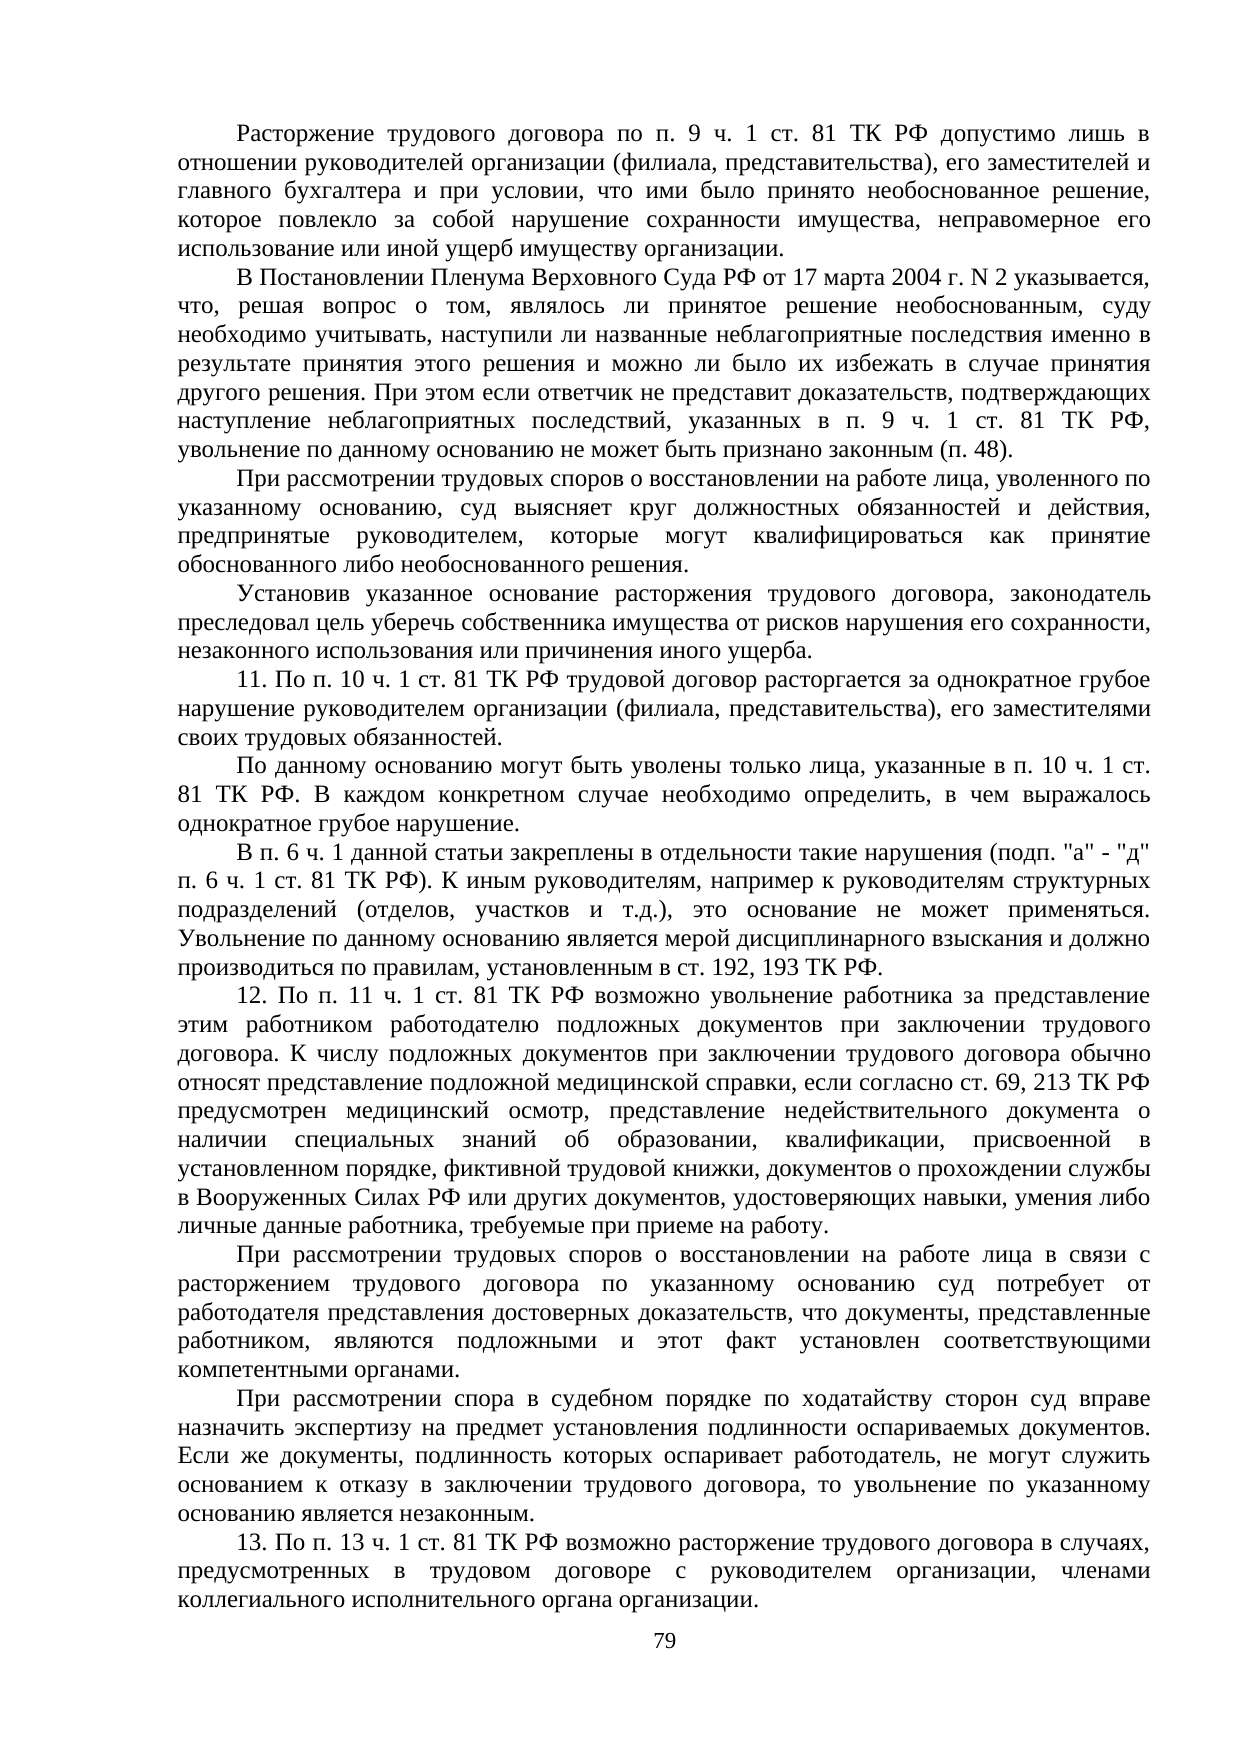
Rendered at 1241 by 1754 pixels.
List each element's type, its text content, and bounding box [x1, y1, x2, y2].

text При рассмотрении трудовых споров о восстановлении на работе лица, уволенного по указанному основанию, суд выясняет круг должностных обязанностей и действия, предпринятые руководителем, которые могут квалифицироваться как принятие обоснованного либо необоснованного решения. [177, 463, 1152, 578]
text По данному основанию могут быть уволены только лица, указанные в п. 10 ч. 1 ст. 81 ТК РФ. В каждом конкретном случае необходимо определить, в чем выражалось однократное грубое нарушение. [177, 751, 1152, 837]
text 11. По п. 10 ч. 1 ст. 81 ТК РФ трудовой договор расторгается за однократное грубое нарушение руководителем организации (филиала, представительства), его заместителями своих трудовых обязанностей. [177, 664, 1152, 751]
text 12. По п. 11 ч. 1 ст. 81 ТК РФ возможно увольнение работника за представление этим работником работодателю подложных документов при заключении трудового договора. К числу подложных документов при заключении трудового договора обычно относят представление подложной медицинской справки, если согласно ст. 69, 213 ТК РФ предусмотрен медицинский осмотр, представление недействительного документа о наличии специальных знаний об образовании, квалификации, присвоенной в установленном порядке, фиктивной трудовой книжки, документов о прохождении службы в Вооруженных Силах РФ или других документов, удостоверяющих навыки, умения либо личные данные работника, требуемые при приеме на работу. [177, 981, 1152, 1239]
text При рассмотрении трудовых споров о восстановлении на работе лица в связи с расторжением трудового договора по указанному основанию суд потребует от работодателя представления достоверных доказательств, что документы, представленные работником, являются подложными и этот факт установлен соответствующими компетентными органами. [177, 1239, 1152, 1383]
text 13. По п. 13 ч. 1 ст. 81 ТК РФ возможно расторжение трудового договора в случаях, предусмотренных в трудовом договоре с руководителем организации, членами коллегиального исполнительного органа организации. [177, 1527, 1152, 1613]
text Установив указанное основание расторжения трудового договора, законодатель преследовал цель уберечь собственника имущества от рисков нарушения его сохранности, незаконного использования или причинения иного ущерба. [177, 578, 1152, 664]
text В Постановлении Пленума Верховного Суда РФ от 17 марта 2004 г. N 2 указывается, что, решая вопрос о том, являлось ли принятое решение необоснованным, суду необходимо учитывать, наступили ли названные неблагоприятные последствия именно в результате принятия этого решения и можно ли было их избежать в случае принятия другого решения. При этом если ответчик не представит доказательств, подтверждающих наступление неблагоприятных последствий, указанных в п. 9 ч. 1 ст. 81 ТК РФ, увольнение по данному основанию не может быть признано законным (п. 48). [177, 262, 1152, 463]
text В п. 6 ч. 1 данной статьи закреплены в отдельности такие нарушения (подп. "а" - "д" п. 6 ч. 1 ст. 81 ТК РФ). К иным руководителям, например к руководителям структурных подразделений (отделов, участков и т.д.), это основание не может применяться. Увольнение по данному основанию является мерой дисциплинарного взыскания и должно производиться по правилам, установленным в ст. 192, 193 ТК РФ. [177, 837, 1152, 981]
text При рассмотрении спора в судебном порядке по ходатайству сторон суд вправе назначить экспертизу на предмет установления подлинности оспариваемых документов. Если же документы, подлинность которых оспаривает работодатель, не могут служить основанием к отказу в заключении трудового договора, то увольнение по указанному основанию является незаконным. [177, 1383, 1152, 1527]
text Расторжение трудового договора по п. 9 ч. 1 ст. 81 ТК РФ допустимо лишь в отношении руководителей организации (филиала, представительства), его заместителей и главного бухгалтера и при условии, что ими было принято необоснованное решение, которое повлекло за собой нарушение сохранности имущества, неправомерное его использование или иной ущерб имуществу организации. [177, 118, 1152, 262]
